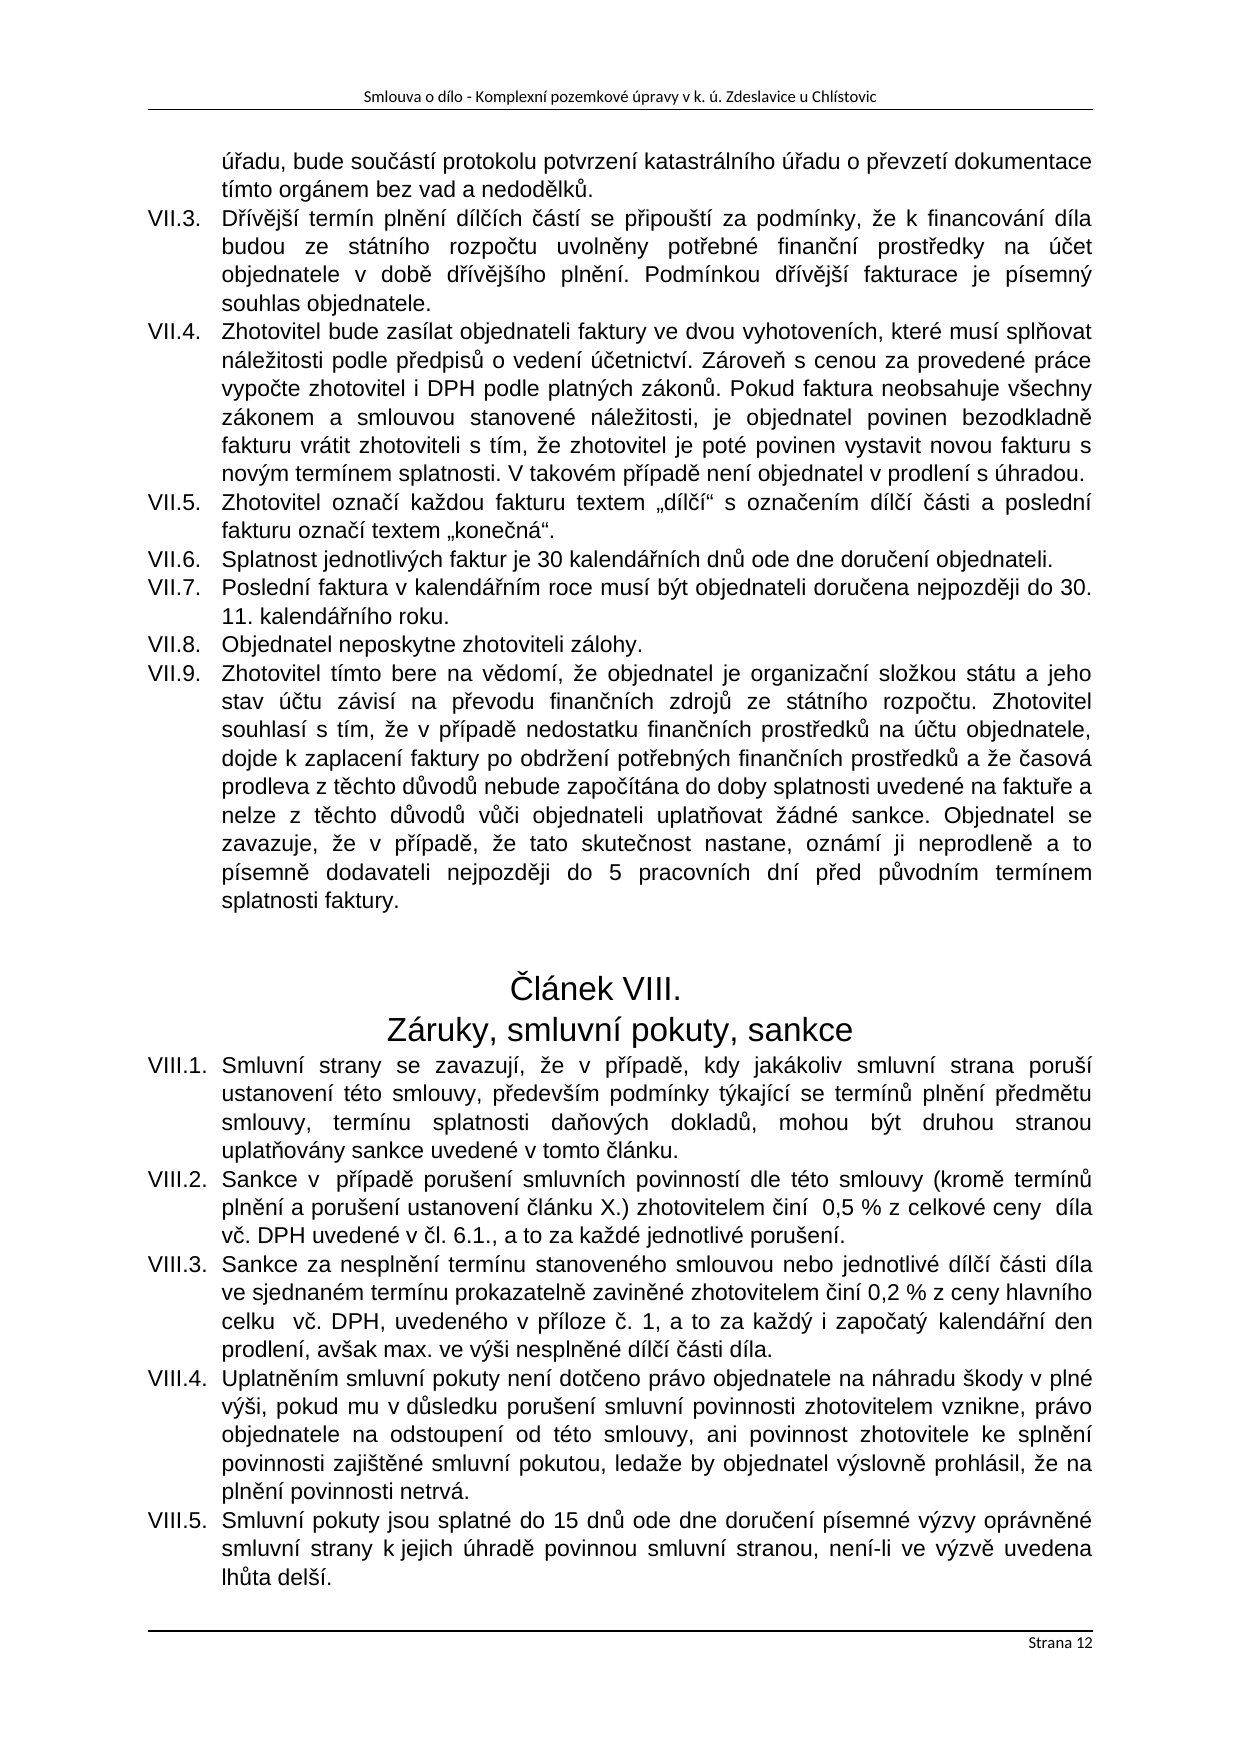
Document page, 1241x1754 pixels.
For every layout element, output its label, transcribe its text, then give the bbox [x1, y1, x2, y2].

list Uplatněním smluvní pokuty není dotčeno právo objednatele na náhradu škody v plné výši, pokud mu v důsledku porušení smluvní povinnosti zhotovitelem vznikne, právo objednatele na odstoupení od této smlouvy, ani povinnost zhotovitele ke splnění povinnosti zajištěné smluvní pokutou, ledaže by objednatel výslovně prohlásil, že na plnění povinnosti netrvá. [148, 1364, 1093, 1505]
list Smluvní pokuty jsou splatné do 15 dnů ode dne doručení písemné výzvy oprávněné smluvní strany k jejich úhradě povinnou smluvní stranou, není-li ve výzvě uvedena lhůta delší. [148, 1507, 1093, 1590]
list Smluvní strany se zavazují, že v případě, kdy jakákoliv smluvní strana poruší ustanovení této smlouvy, především podmínky týkající se termínů plnění předmětu smlouvy, termínu splatnosti daňových dokladů, mohou být druhou stranou uplatňovány sankce uvedené v tomto článku. [148, 1052, 1093, 1163]
list Sankce za nesplnění termínu stanoveného smlouvou nebo jednotlivé dílčí části díla ve sjednaném termínu prokazatelně zaviněné zhotovitelem činí 0,2 % z ceny hlavního celku vč. DPH, uvedeného v příloze č. 1, a to za každý i započatý kalendářní den prodlení, avšak max. ve výši nesplněné dílčí části díla. [148, 1251, 1093, 1362]
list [148, 148, 1093, 202]
list Sankce v případě porušení smluvních povinností dle této smlouvy (kromě termínů plnění a porušení ustanovení článku X.) zhotovitelem činí 0,5 % z celkové ceny díla vč. DPH uvedené v čl. 6.1., a to za každé jednotlivé porušení. [148, 1166, 1093, 1249]
list Zhotovitel tímto bere na vědomí, že objednatel je organizační složkou státu a jeho stav účtu závisí na převodu finančních zdrojů ze státního rozpočtu. Zhotovitel souhlasí s tím, že v případě nedostatku finančních prostředků na účtu objednatele, dojde k zaplacení faktury po obdržení potřebných finančních prostředků a že časová prodleva z těchto důvodů nebude započítána do doby splatnosti uvedené na faktuře a nelze z těchto důvodů vůči objednateli uplatňovat žádné sankce. Objednatel se zavazuje, že v případě, že tato skutečnost nastane, oznámí ji neprodleně a to písemně dodavateli nejpozději do 5 pracovních dní před původním termínem splatnosti faktury. [148, 659, 1093, 913]
subtitle Záruky, smluvní pokuty, sankce [148, 969, 1093, 1049]
list Zhotovitel označí každou fakturu textem „dílčí“ s označením dílčí části a poslední fakturu označí textem „konečná“. [148, 489, 1093, 544]
list Zhotovitel bude zasílat objednateli faktury ve dvou vyhotoveních, které musí splňovat náležitosti podle předpisů o vedení účetnictví. Zároveň s cenou za provedené práce vypočte zhotovitel i DPH podle platných zákonů. Pokud faktura neobsahuje všechny zákonem a smlouvou stanovené náležitosti, je objednatel povinen bezodkladně fakturu vrátit zhotoviteli s tím, že zhotovitel je poté povinen vystavit novou fakturu s novým termínem splatnosti. V takovém případě není objednatel v prodlení s úhradou. [148, 318, 1093, 487]
list Poslední faktura v kalendářním roce musí být objednateli doručena nejpozději do 30. 11. kalendářního roku. [148, 574, 1093, 629]
list Objednatel neposkytne zhotoviteli zálohy. [148, 631, 1093, 657]
list Splatnost jednotlivých faktur je 30 kalendářních dnů ode dne doručení objednateli. [148, 546, 1093, 572]
list Dřívější termín plnění dílčích částí se připouští za podmínky, že k financování díla budou ze státního rozpočtu uvolněny potřebné finanční prostředky na účet objednatele v době dřívějšího plnění. Podmínkou dřívější fakturace je písemný souhlas objednatele. [148, 204, 1093, 316]
